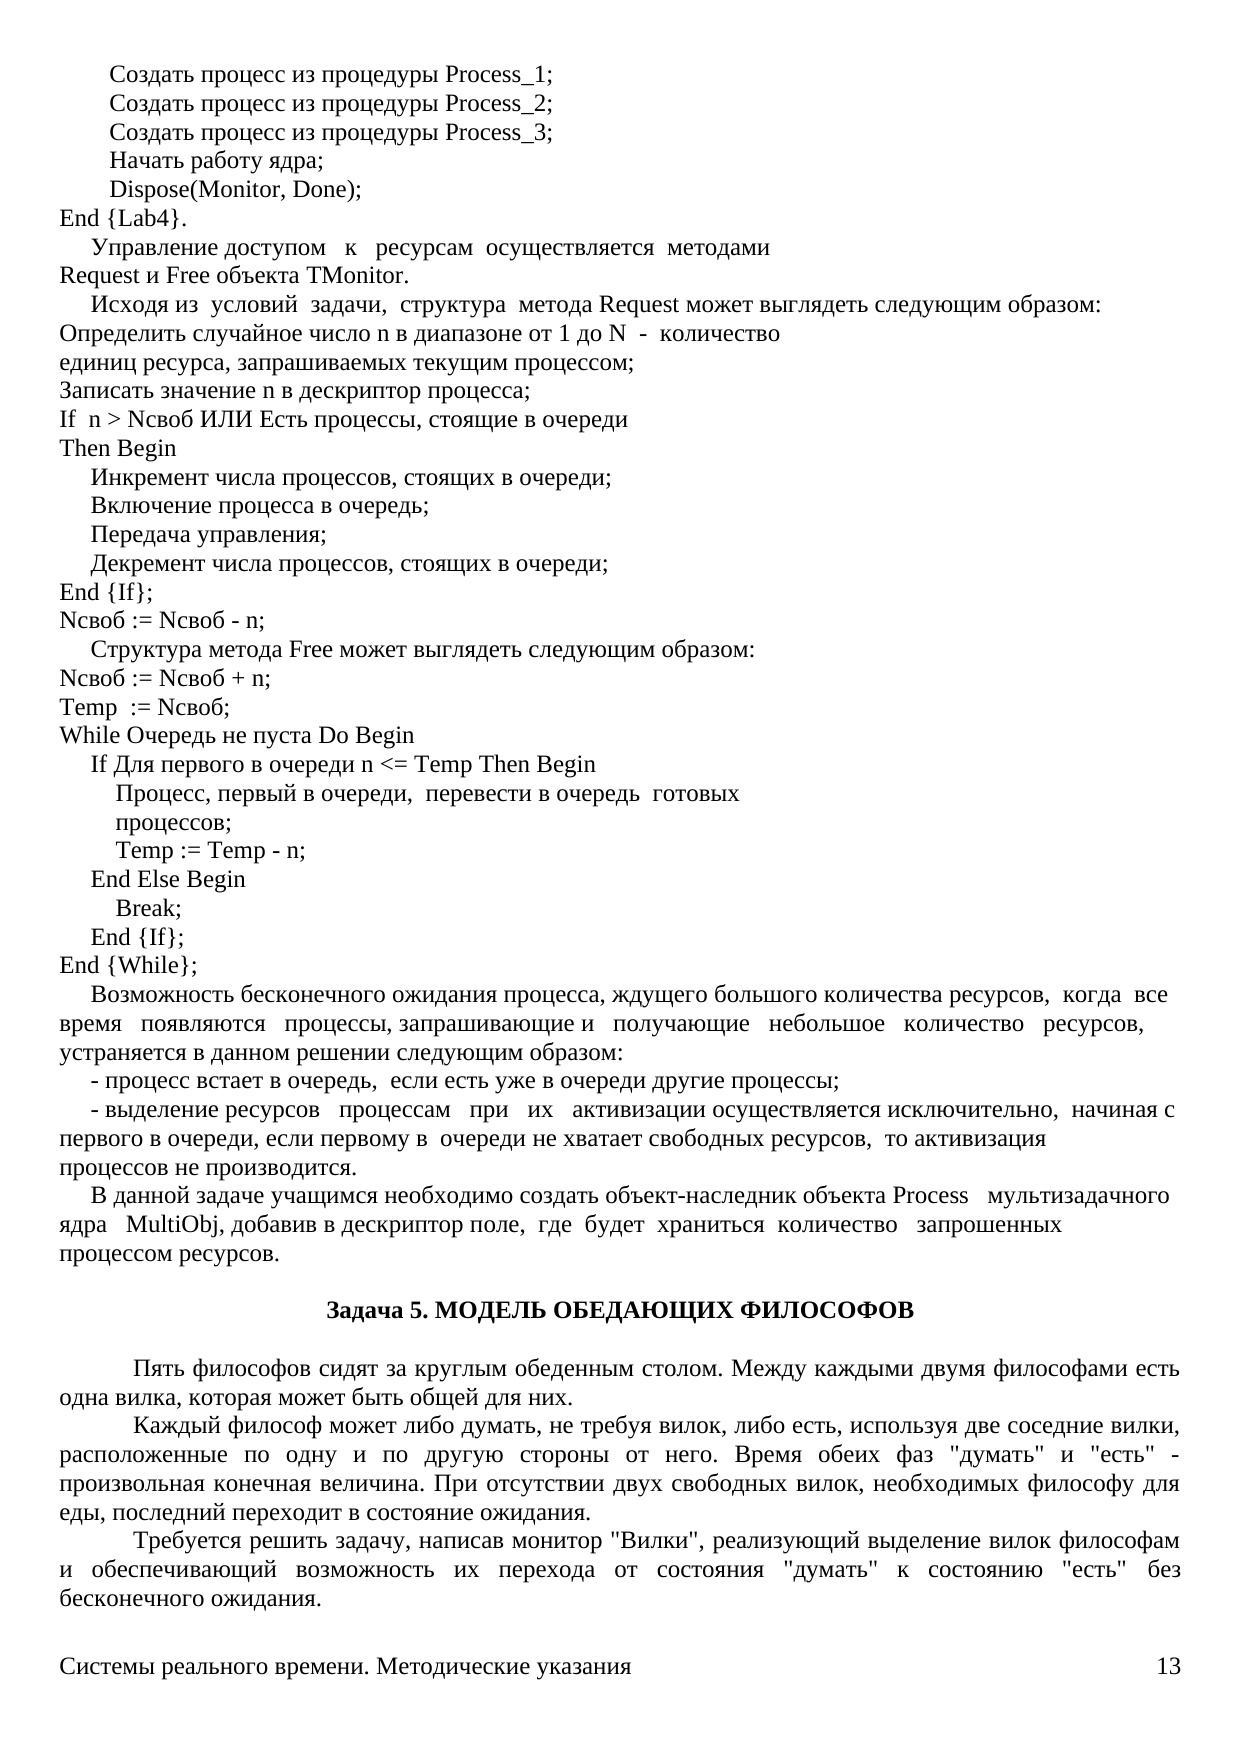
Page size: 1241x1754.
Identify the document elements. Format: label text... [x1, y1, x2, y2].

text Структура метода Free может выглядеть следующим образом: [59, 634, 1181, 663]
text В данной задаче учащимся необходимо создать объект-наследник объекта Process мультизадачного ядра MultiObj, добавив в дескриптор поле, где будет храниться количество запрошенных [59, 1180, 1181, 1238]
text If Для первого в очереди n <= Temp Then Begin [59, 749, 1181, 778]
text Создать процесс из процедуры Process_3; [59, 117, 1181, 145]
text Процесс, первый в очереди, перевести в очередь готовых [59, 778, 1181, 807]
text End Else Begin [59, 864, 1181, 893]
text Создать процесс из процедуры Process_1; [59, 59, 1181, 88]
text - процесс встает в очередь, если есть уже в очереди другие процессы; [59, 1065, 1181, 1094]
text Управление доступом к ресурсам осуществляется методами [59, 232, 1181, 260]
text процессов не производится. [59, 1152, 1181, 1180]
text Temp := Nсвоб; [59, 692, 1181, 720]
text Начать работу ядра; [59, 145, 1181, 174]
text Temp := Temp - n; [59, 835, 1181, 864]
text Dispose(Monitor, Done); [59, 174, 1181, 203]
text Break; [59, 893, 1181, 922]
text Тhen Begin [59, 433, 1181, 462]
text End {Lab4}. [59, 203, 1181, 232]
text Включение процесса в очередь; [59, 490, 1181, 519]
text Создать процесс из процедуры Process_2; [59, 88, 1181, 117]
text While Очередь не пуста Do Begin [59, 720, 1181, 749]
text Возможность бесконечного ожидания процесса, ждущего большого количества ресурсов, когда все время появляются процессы, запрашивающие и получающие небольшое количество ресурсов, устраняется в данном решении следующим образом: [59, 979, 1181, 1065]
text процессом ресурсов. [59, 1238, 1181, 1267]
text процессов; [59, 807, 1181, 835]
text Передача управления; [59, 519, 1181, 548]
text If n > Nсвоб ИЛИ Есть процессы, стоящие в очереди [59, 404, 1181, 433]
text Записать значение n в дескриптор процесса; [59, 375, 1181, 404]
text End {If}; [59, 577, 1181, 605]
text Request и Free объекта TMonitor. [59, 260, 1181, 289]
text Инкремент числа процессов, стоящих в очереди; [59, 462, 1181, 490]
text Исходя из условий задачи, структура метода Request может выглядеть следующим образом: [59, 289, 1181, 318]
text Декремент числа процессов, стоящих в очереди; [59, 548, 1181, 577]
text Каждый философ может либо думать, не требуя вилок, либо есть, используя две соседние вилки, расположенные по одну и по другую стороны от него. Время обеих фаз "думать" и "есть" - произвольная конечная величина. При отсутствии двух свободных вилок, необходимых философу для еды, последний переходит в состояние ожидания. [59, 1410, 1181, 1525]
text единиц ресурса, запрашиваемых текущим процессом; [59, 347, 1181, 375]
text Пять философов сидят за круглым обеденным столом. Между каждыми двумя философами есть одна вилка, которая может быть общей для них. [59, 1353, 1181, 1410]
text Требуется решить задачу, написав монитор "Вилки", реализующий выделение вилок философам и обеспечивающий возможность их перехода от состояния "думать" к состоянию "есть" без бесконечного ожидания. [59, 1525, 1181, 1612]
text Nсвоб := Nсвоб + n; [59, 663, 1181, 692]
text End {If}; [59, 922, 1181, 950]
text Задача 5. МОДЕЛЬ ОБЕДАЮЩИХ ФИЛОСОФОВ [59, 1295, 1181, 1324]
text Ncвоб := Nсвоб - n; [59, 605, 1181, 634]
text Определить случайное число n в диапазоне от 1 до N - количество [59, 318, 1181, 347]
text - выделение ресурсов процессам при их активизации осуществляется исключительно, начиная с первого в очереди, если первому в очереди не хватает свободных ресурсов, то активизация [59, 1094, 1181, 1152]
text End {While}; [59, 950, 1181, 979]
